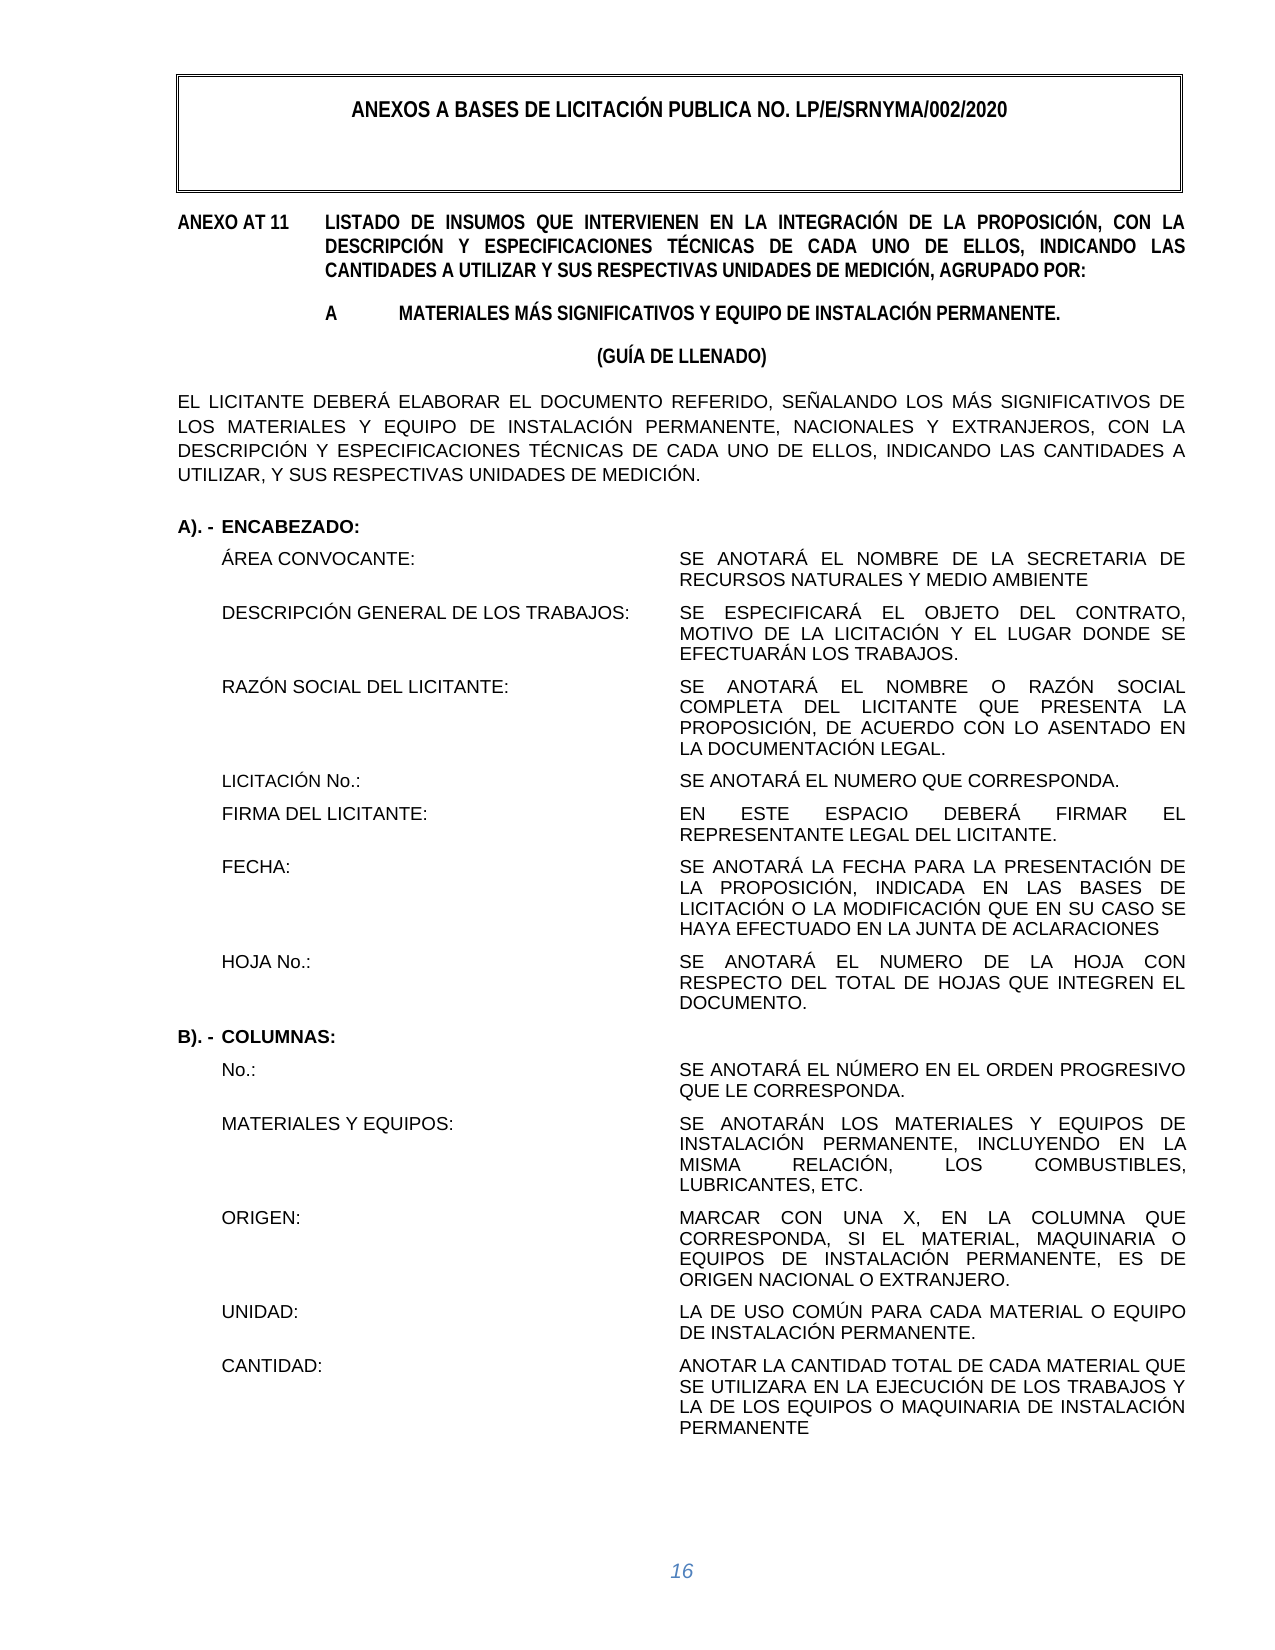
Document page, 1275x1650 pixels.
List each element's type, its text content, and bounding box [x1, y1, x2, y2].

text B). - COLUMNAS: [177, 1026, 1181, 1048]
text MATERIALES Y EQUIPOS: SE ANOTARÁN LOS MATERIALES Y EQUIPOS DE INSTALACIÓN PERMANENTE, INCLUYENDO EN LA MISMA RELACIÓN, LOS COMBUSTIBLES, LUBRICANTES, ETC. [221, 1114, 1186, 1196]
text No.: SE ANOTARÁ EL NÚMERO EN EL ORDEN PROGRESIVO QUE LE CORRESPONDA. [221, 1060, 1186, 1101]
text FECHA: SE ANOTARÁ LA FECHA PARA LA PRESENTACIÓN DE LA PROPOSICIÓN, INDICADA EN LAS BASES DE LICITACIÓN O LA MODIFICACIÓN QUE EN SU CASO SE HAYA EFECTUADO EN LA JUNTA DE ACLARACIONES [222, 858, 1186, 940]
text A). - ENCABEZADO: [177, 515, 1181, 537]
text FIRMA DEL LICITANTE: EN ESTE ESPACIO DEBERÁ FIRMAR EL REPRESENTANTE LEGAL DEL LICITANTE. [222, 804, 1186, 845]
text ORIGEN: MARCAR CON UNA X, EN LA COLUMNA QUE CORRESPONDA, SI EL MATERIAL, MAQUINARIA O EQUIPOS DE INSTALACIÓN PERMANENTE, ES DE ORIGEN NACIONAL O EXTRANJERO. [221, 1208, 1186, 1290]
text UNIDAD: LA DE USO COMÚN PARA CADA MATERIAL O EQUIPO DE INSTALACIÓN PERMANENTE. [221, 1303, 1186, 1343]
text HOJA No.: SE ANOTARÁ EL NUMERO DE LA HOJA CON RESPECTO DEL TOTAL DE HOJAS QUE INTEGREN EL DOCUMENTO. [221, 952, 1186, 1014]
text CANTIDAD: ANOTAR LA CANTIDAD TOTAL DE CADA MATERIAL QUE SE UTILIZARA EN LA EJECUCIÓN DE LOS TRABAJOS Y LA DE LOS EQUIPOS O MAQUINARIA DE INSTALACIÓN PERMANENTE [221, 1356, 1186, 1438]
text EL LICITANTE DEBERÁ ELABORAR EL DOCUMENTO REFERIDO, SEÑALANDO LOS MÁS SIGNIFICATIVOS DE LOS MATERIALES Y EQUIPO DE INSTALACIÓN PERMANENTE, NACIONALES Y EXTRANJEROS, CON LA DESCRIPCIÓN Y ESPECIFICACIONES TÉCNICAS DE CADA UNO DE ELLOS, INDICANDO LAS CANTIDADES A UTILIZAR, Y SUS RESPECTIVAS UNIDADES DE MEDICIÓN. [177, 389, 1186, 486]
text ÁREA CONVOCANTE: SE ANOTARÁ EL NOMBRE DE LA SECRETARIA DE RECURSOS NATURALES Y MEDIO AMBIENTE [221, 549, 1186, 590]
text LICITACIÓN No.: SE ANOTARÁ EL NUMERO QUE CORRESPONDA. [222, 771, 1186, 792]
text DESCRIPCIÓN GENERAL DE LOS TRABAJOS: SE ESPECIFICARÁ EL OBJETO DEL CONTRATO, MOTIVO DE LA LICITACIÓN Y EL LUGAR DONDE SE EFECTUARÁN LOS TRABAJOS. [222, 603, 1186, 664]
text RAZÓN SOCIAL DEL LICITANTE: SE ANOTARÁ EL NOMBRE O RAZÓN SOCIAL COMPLETA DEL LICITANTE QUE PRESENTA LA PROPOSICIÓN, DE ACUERDO CON LO ASENTADO EN LA DOCUMENTACIÓN LEGAL. [222, 677, 1186, 759]
